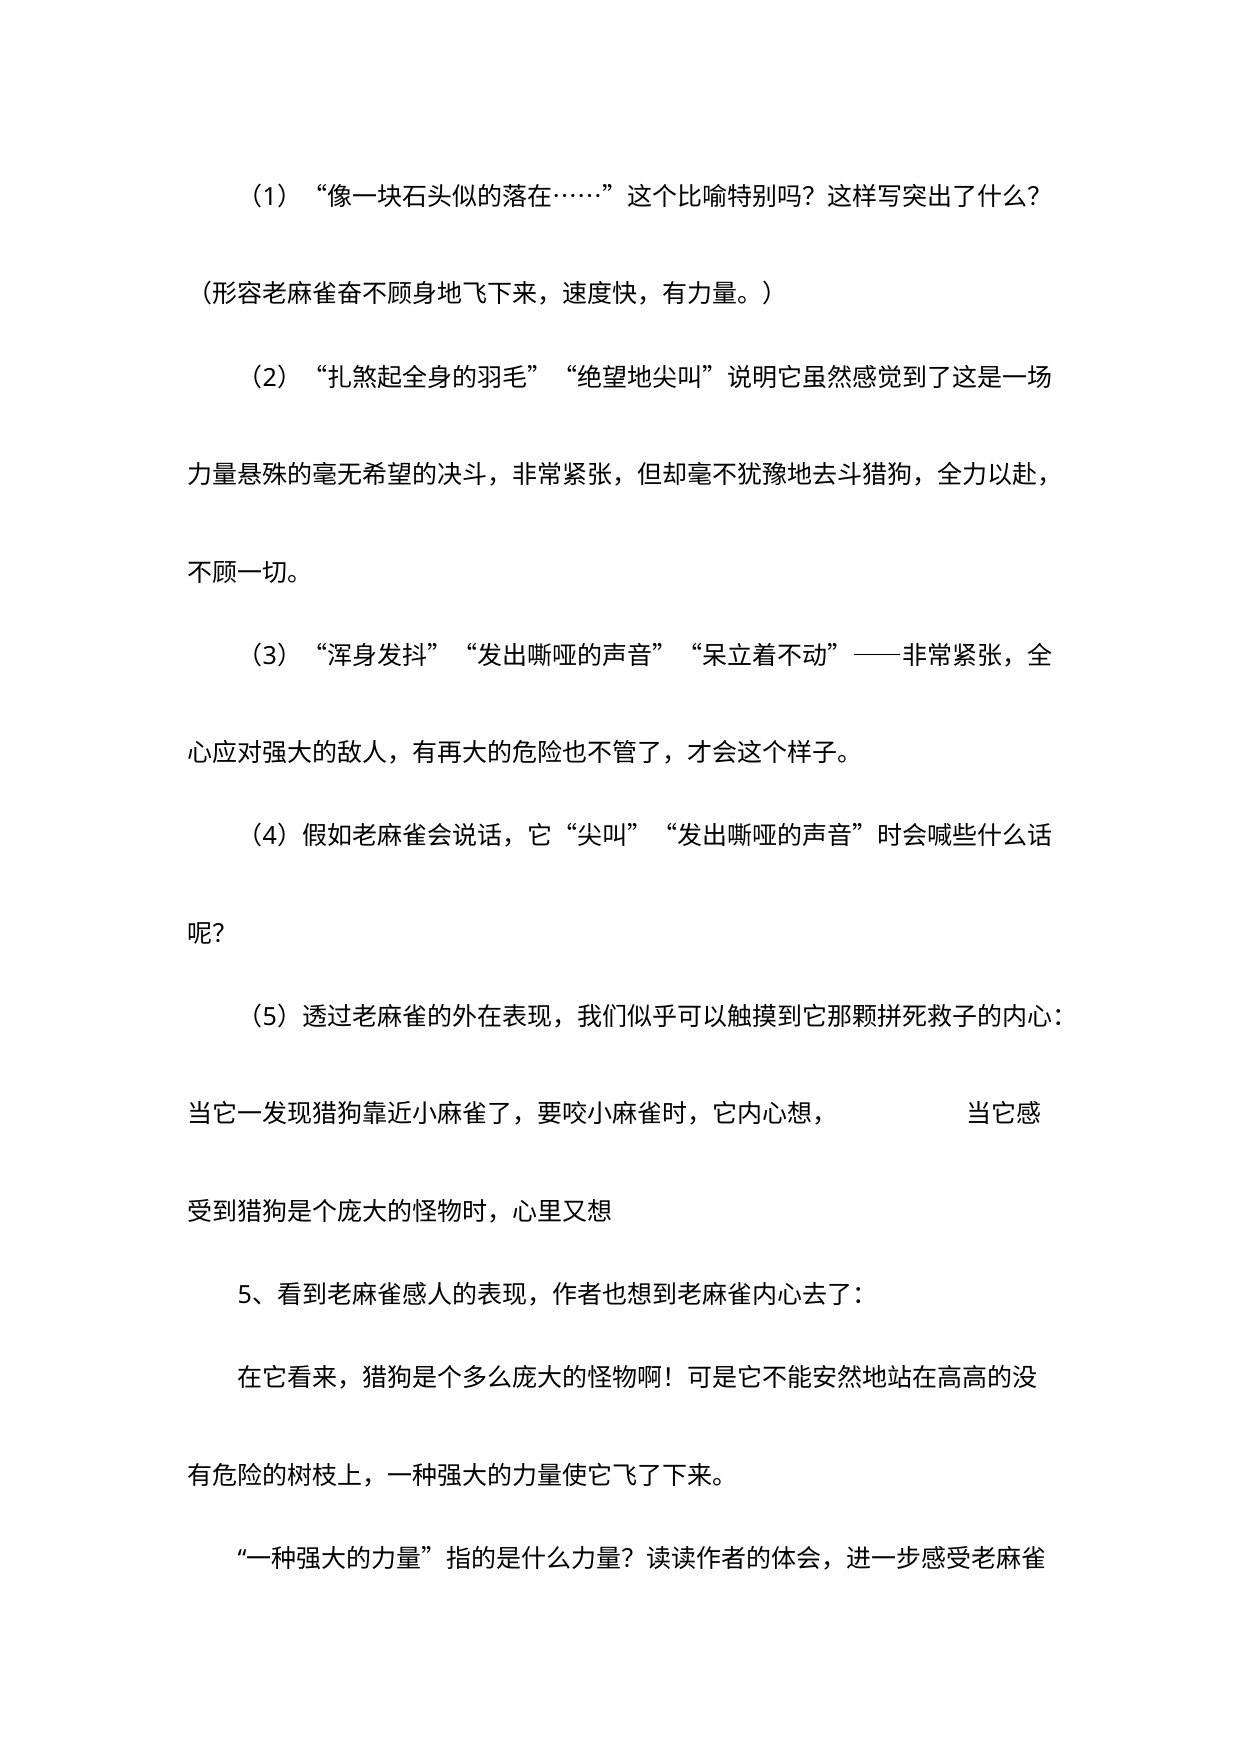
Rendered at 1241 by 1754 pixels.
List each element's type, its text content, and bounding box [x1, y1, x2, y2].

text （5）透过老麻雀的外在表现，我们似乎可以触摸到它那颗拼死救子的内心：当它一发现猎狗靠近小麻雀了，要咬小麻雀时，它内心想， 当它感受到猎狗是个庞大的怪物时，心里又想 [187, 982, 1053, 1242]
text （1）“像一块石头似的落在……”这个比喻特别吗？这样写突出了什么？（形容老麻雀奋不顾身地飞下来，速度快，有力量。） [187, 162, 1053, 324]
text （4）假如老麻雀会说话，它“尖叫”“发出嘶哑的声音”时会喊些什么话呢？ [187, 801, 1053, 964]
text 在它看来，猎狗是个多么庞大的怪物啊！可是它不能安然地站在高高的没有危险的树枝上，一种强大的力量使它飞了下来。 [187, 1343, 1053, 1506]
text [187, 1524, 1053, 1589]
text （3）“浑身发抖”“发出嘶哑的声音”“呆立着不动”——非常紧张，全心应对强大的敌人，有再大的危险也不管了，才会这个样子。 [187, 621, 1053, 783]
text 5、看到老麻雀感人的表现，作者也想到老麻雀内心去了： [187, 1260, 1053, 1325]
text （2）“扎煞起全身的羽毛”“绝望地尖叫”说明它虽然感觉到了这是一场力量悬殊的毫无希望的决斗，非常紧张，但却毫不犹豫地去斗猎狗，全力以赴，不顾一切。 [187, 343, 1053, 603]
